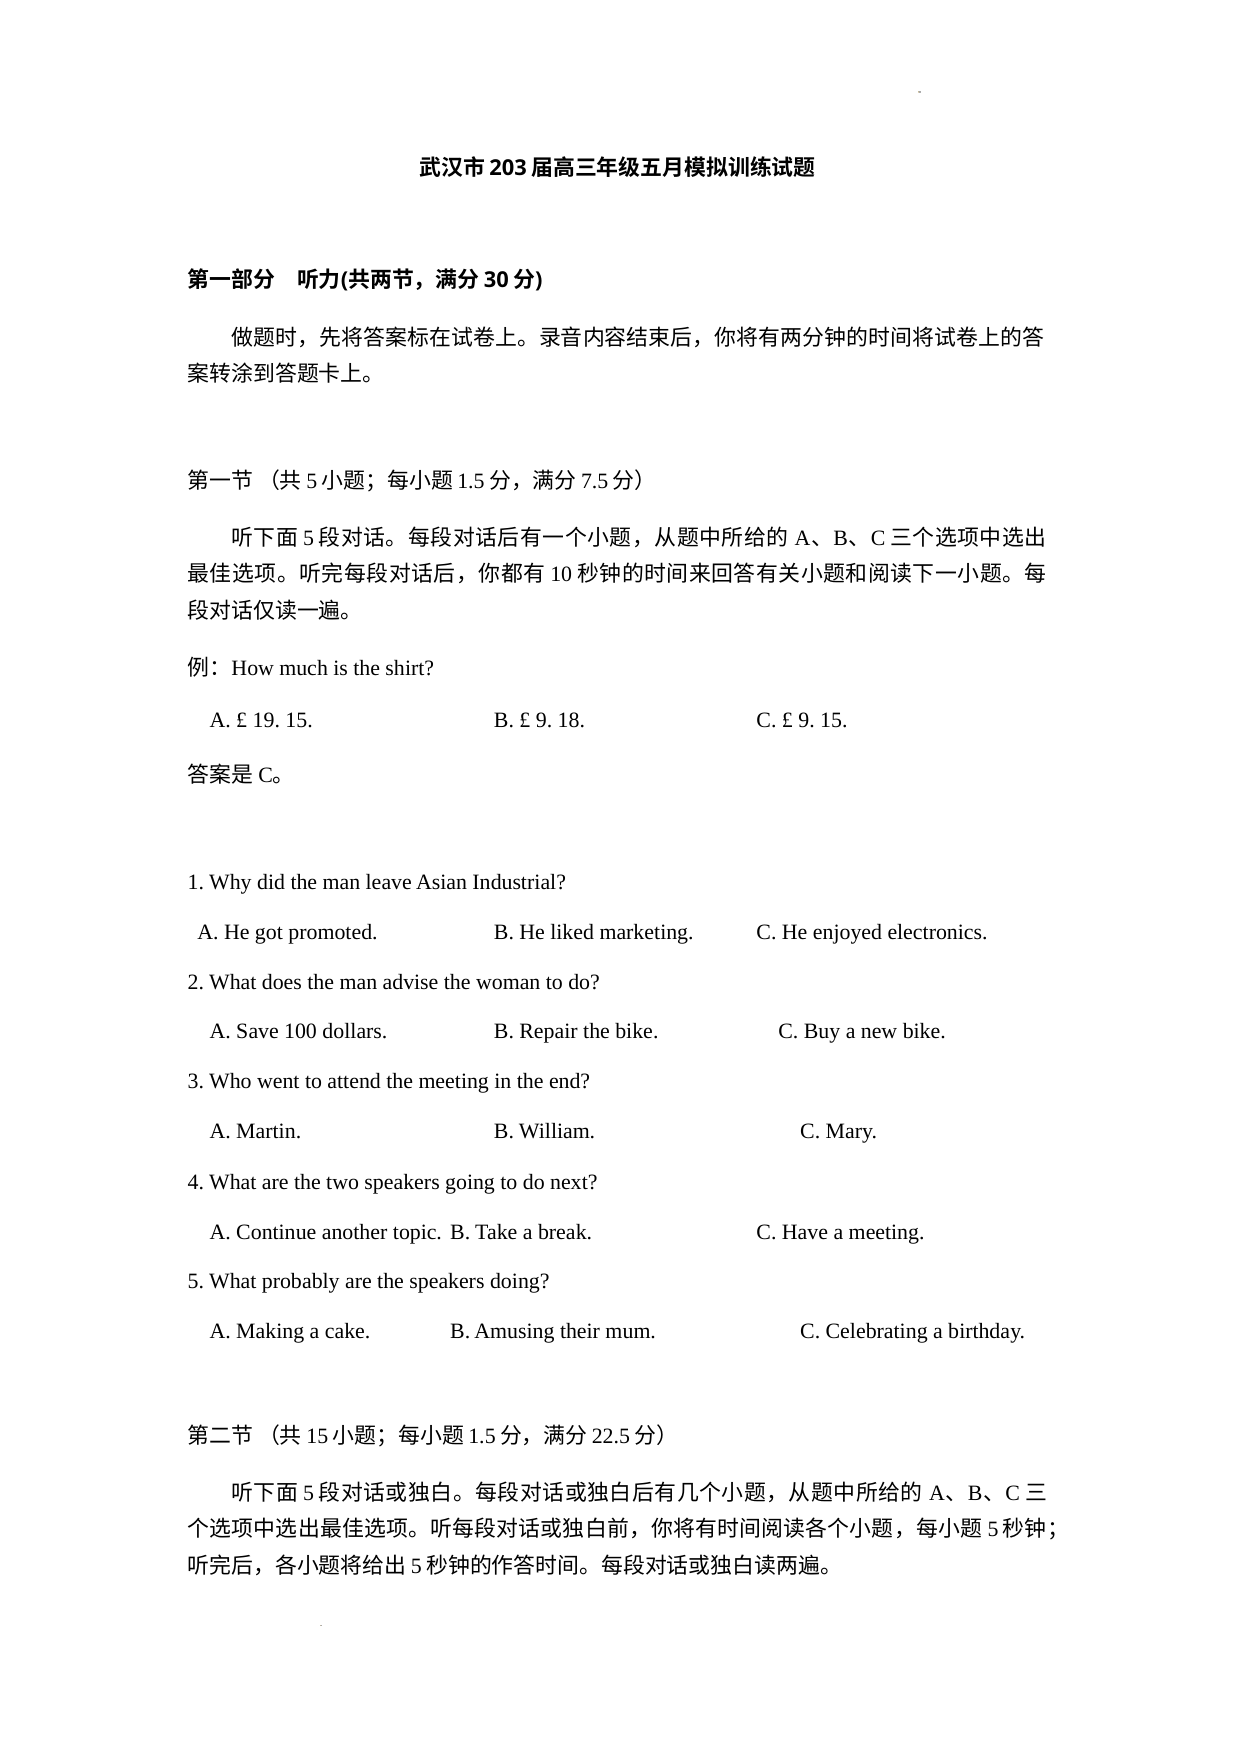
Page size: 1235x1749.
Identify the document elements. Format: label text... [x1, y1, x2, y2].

text A. £ 19. 15. B. £ 9. 18. C. £ 9. 15. [187, 707, 1047, 732]
text 3. Who went to attend the meeting in the end? [187, 1068, 1047, 1093]
text A. Martin. B. William. C. Mary. [187, 1118, 1047, 1143]
text A. Continue another topic. B. Take a break. C. Have a meeting. [187, 1219, 1047, 1244]
text A. He got promoted. B. He liked marketing. C. He enjoyed electronics. [187, 919, 1047, 944]
text 答案是 C。 [187, 757, 1047, 789]
text 例：How much is the shirt? [187, 650, 1047, 682]
text 第二节 （共15小题；每小题1.5分，满分22.5分） [187, 1418, 1047, 1449]
text 第一节 （共5小题；每小题1.5分，满分7.5分） [187, 463, 1047, 494]
text 听下面5段对话或独白。每段对话或独白后有几个小题，从题中所给的A、B、C三个选项中选出最佳选项。听每段对话或独白前，你将有时间阅读各个小题，每小题5秒钟；听完后，各小题将给出5秒钟的作答时间。每段对话或独白读两遍。 [187, 1475, 1047, 1579]
text 武汉市203届高三年级五月模拟训练试题 [187, 150, 1047, 182]
text 做题时，先将答案标在试卷上。录音内容结束后，你将有两分钟的时间将试卷上的答案转涂到答题卡上。 [187, 319, 1047, 388]
text 2. What does the man advise the woman to do? [187, 969, 1047, 994]
text 4. What are the two speakers going to do next? [187, 1169, 1047, 1194]
text A. Making a cake. B. Amusing their mum. C. Celebrating a birthday. [187, 1318, 1047, 1343]
text 1. Why did the man leave Asian Industrial? [187, 869, 1047, 894]
text 5. What probably are the speakers doing? [187, 1268, 1047, 1294]
text A. Save 100 dollars. B. Repair the bike. C. Buy a new bike. [187, 1018, 1047, 1044]
text 听下面5段对话。每段对话后有一个小题，从题中所给的A、B、C三个选项中选出最佳选项。听完每段对话后，你都有10秒钟的时间来回答有关小题和阅读下一小题。每段对话仅读一遍。 [187, 520, 1047, 624]
text 第一部分 听力(共两节，满分30分) [187, 262, 1047, 294]
